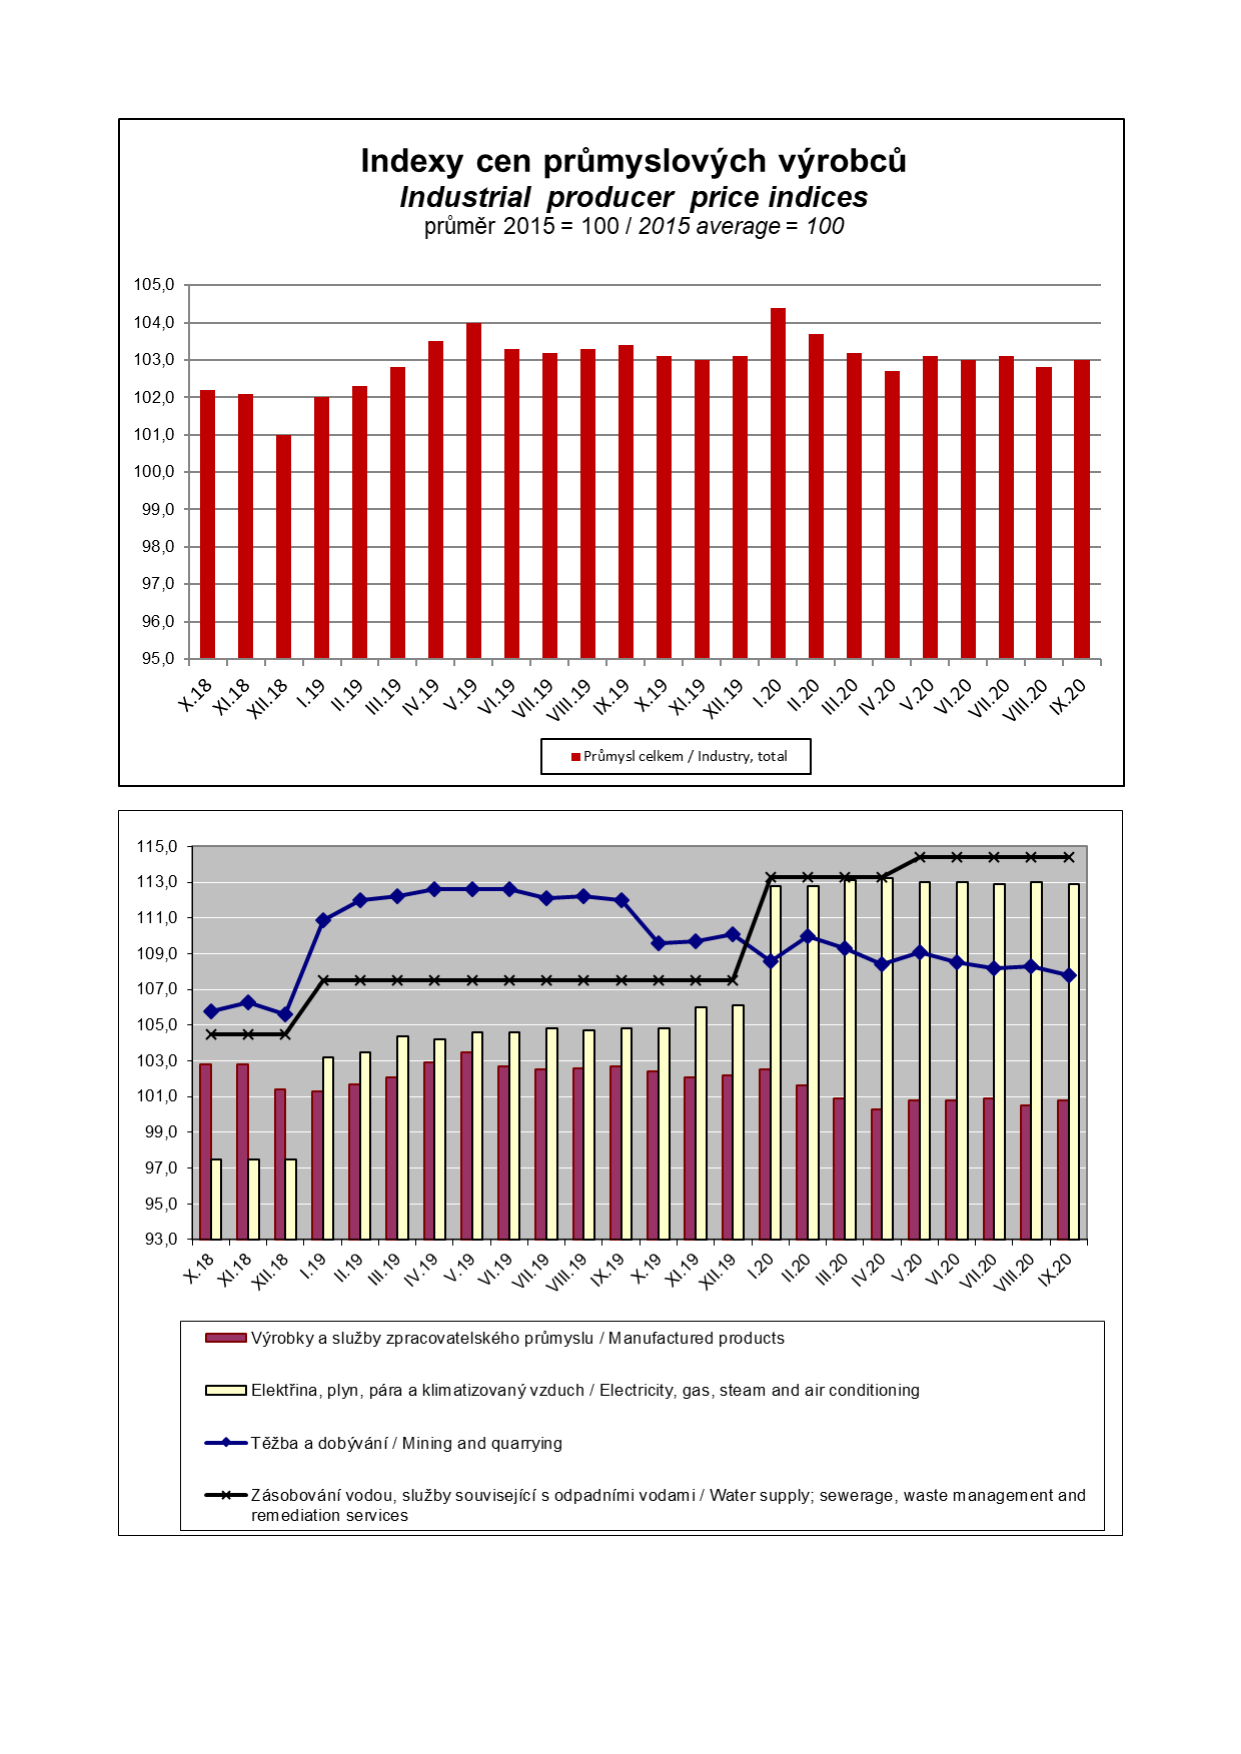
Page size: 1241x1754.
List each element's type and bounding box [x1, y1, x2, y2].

picture [118, 810, 1123, 1536]
picture [118, 118, 1125, 787]
